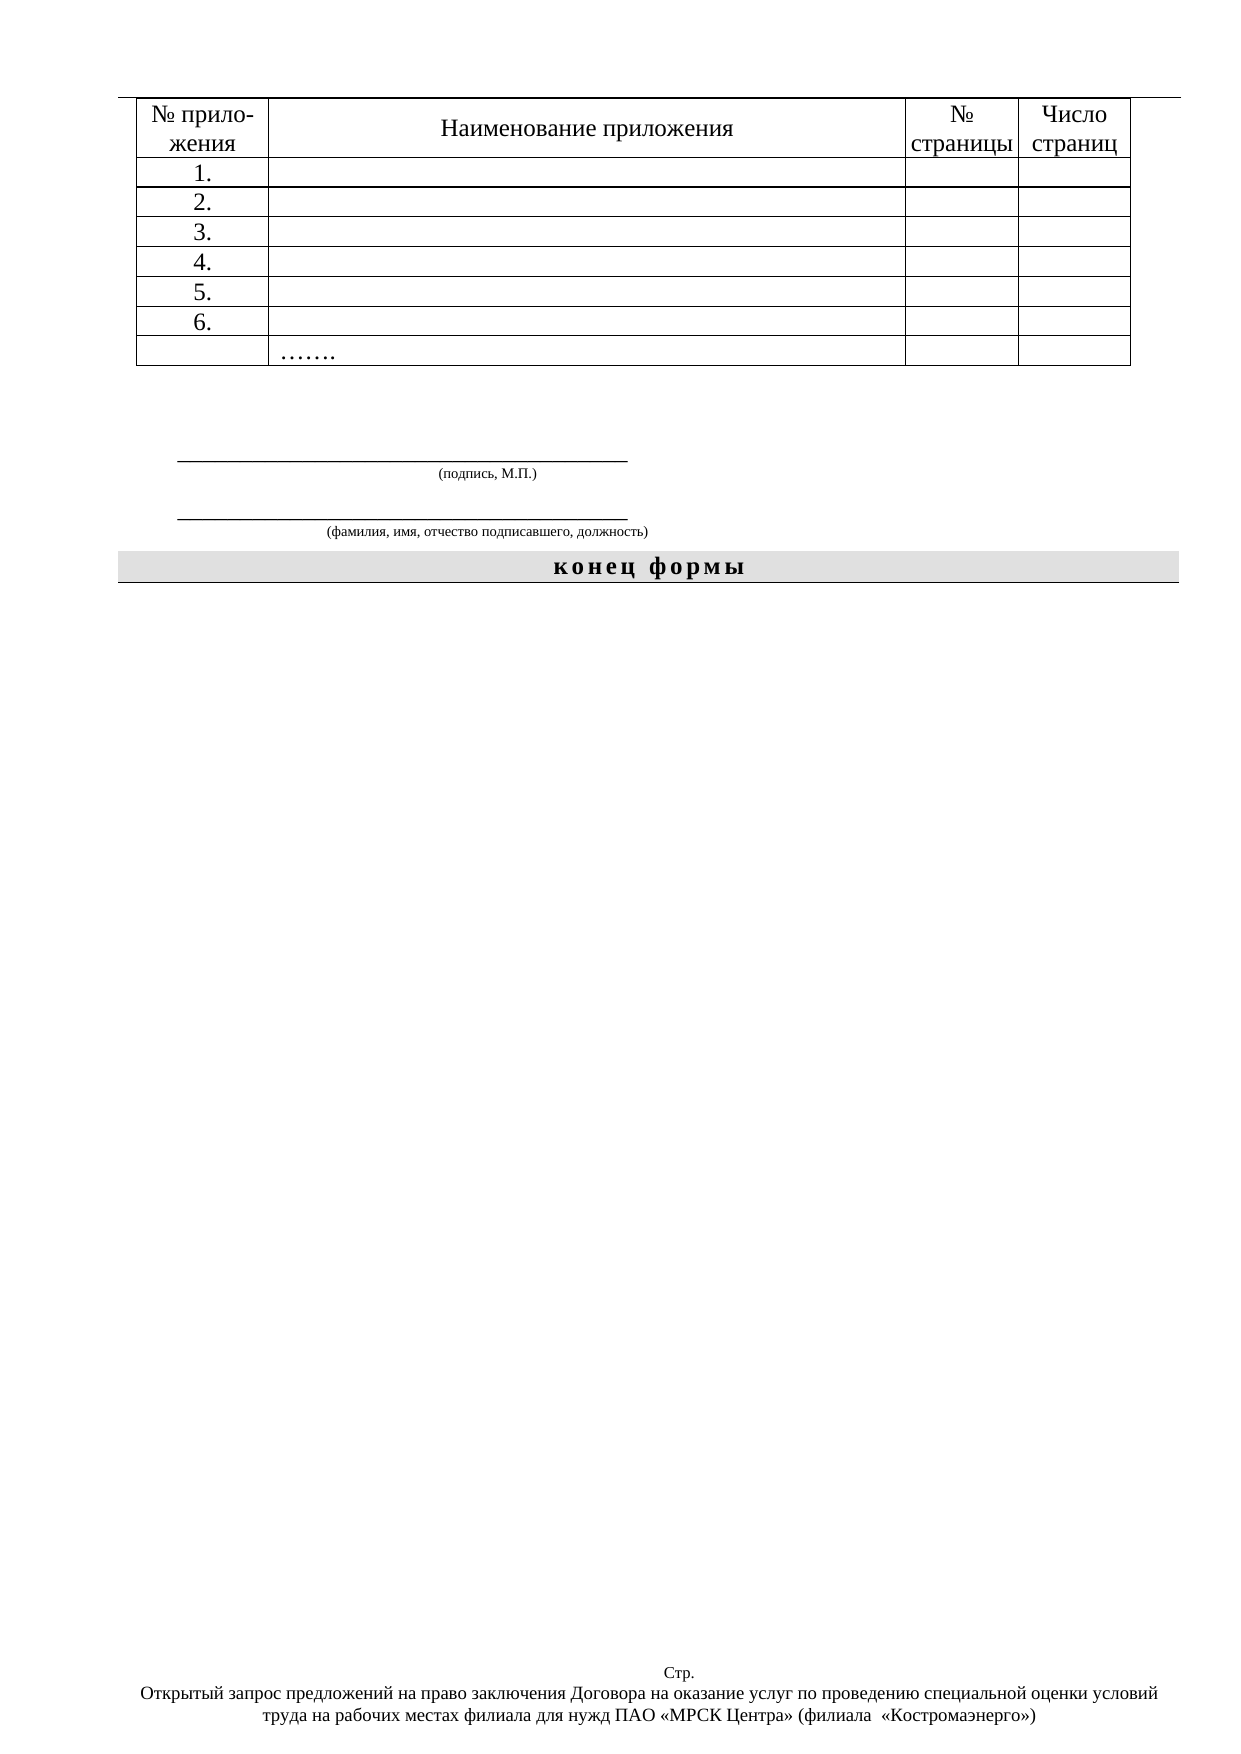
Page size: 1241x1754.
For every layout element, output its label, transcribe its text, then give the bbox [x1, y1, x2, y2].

table_header № страницы [906, 99, 1018, 157]
text ____________________________________ [118, 494, 1181, 522]
table_header № прило-жения [137, 99, 268, 157]
table_cell 2. [137, 188, 268, 216]
table_header Наименование приложения [269, 99, 905, 157]
table_cell [269, 247, 905, 276]
table_cell [1019, 158, 1130, 186]
table_cell 5. [137, 277, 268, 306]
text конец формы [118, 551, 1179, 582]
table_cell [906, 188, 1018, 216]
table_cell 4. [137, 247, 268, 276]
table_cell [906, 217, 1018, 246]
table_cell [1019, 247, 1130, 276]
table_cell [1019, 217, 1130, 246]
table_header Число страниц [1019, 99, 1130, 157]
table_cell [269, 188, 905, 216]
table_cell [269, 277, 905, 306]
text ____________________________________ [118, 436, 1181, 465]
table_cell [269, 217, 905, 246]
table_cell [1019, 336, 1130, 365]
table_cell ……. [269, 336, 905, 365]
table_cell 1. [137, 158, 268, 186]
text (фамилия, имя, отчество подписавшего, должность) [118, 522, 797, 551]
table_cell [906, 247, 1018, 276]
table_cell 3. [137, 217, 268, 246]
table_cell [906, 336, 1018, 365]
table_cell [269, 158, 905, 186]
table_cell [1019, 188, 1130, 216]
text (подпись, М.П.) [118, 465, 797, 494]
table_cell [1019, 277, 1130, 306]
table_cell [269, 307, 905, 335]
table_cell [906, 158, 1018, 186]
table_cell [1019, 307, 1130, 335]
table_cell [137, 336, 268, 365]
table_cell [906, 307, 1018, 335]
table_cell [906, 277, 1018, 306]
table_cell 6. [137, 307, 268, 335]
